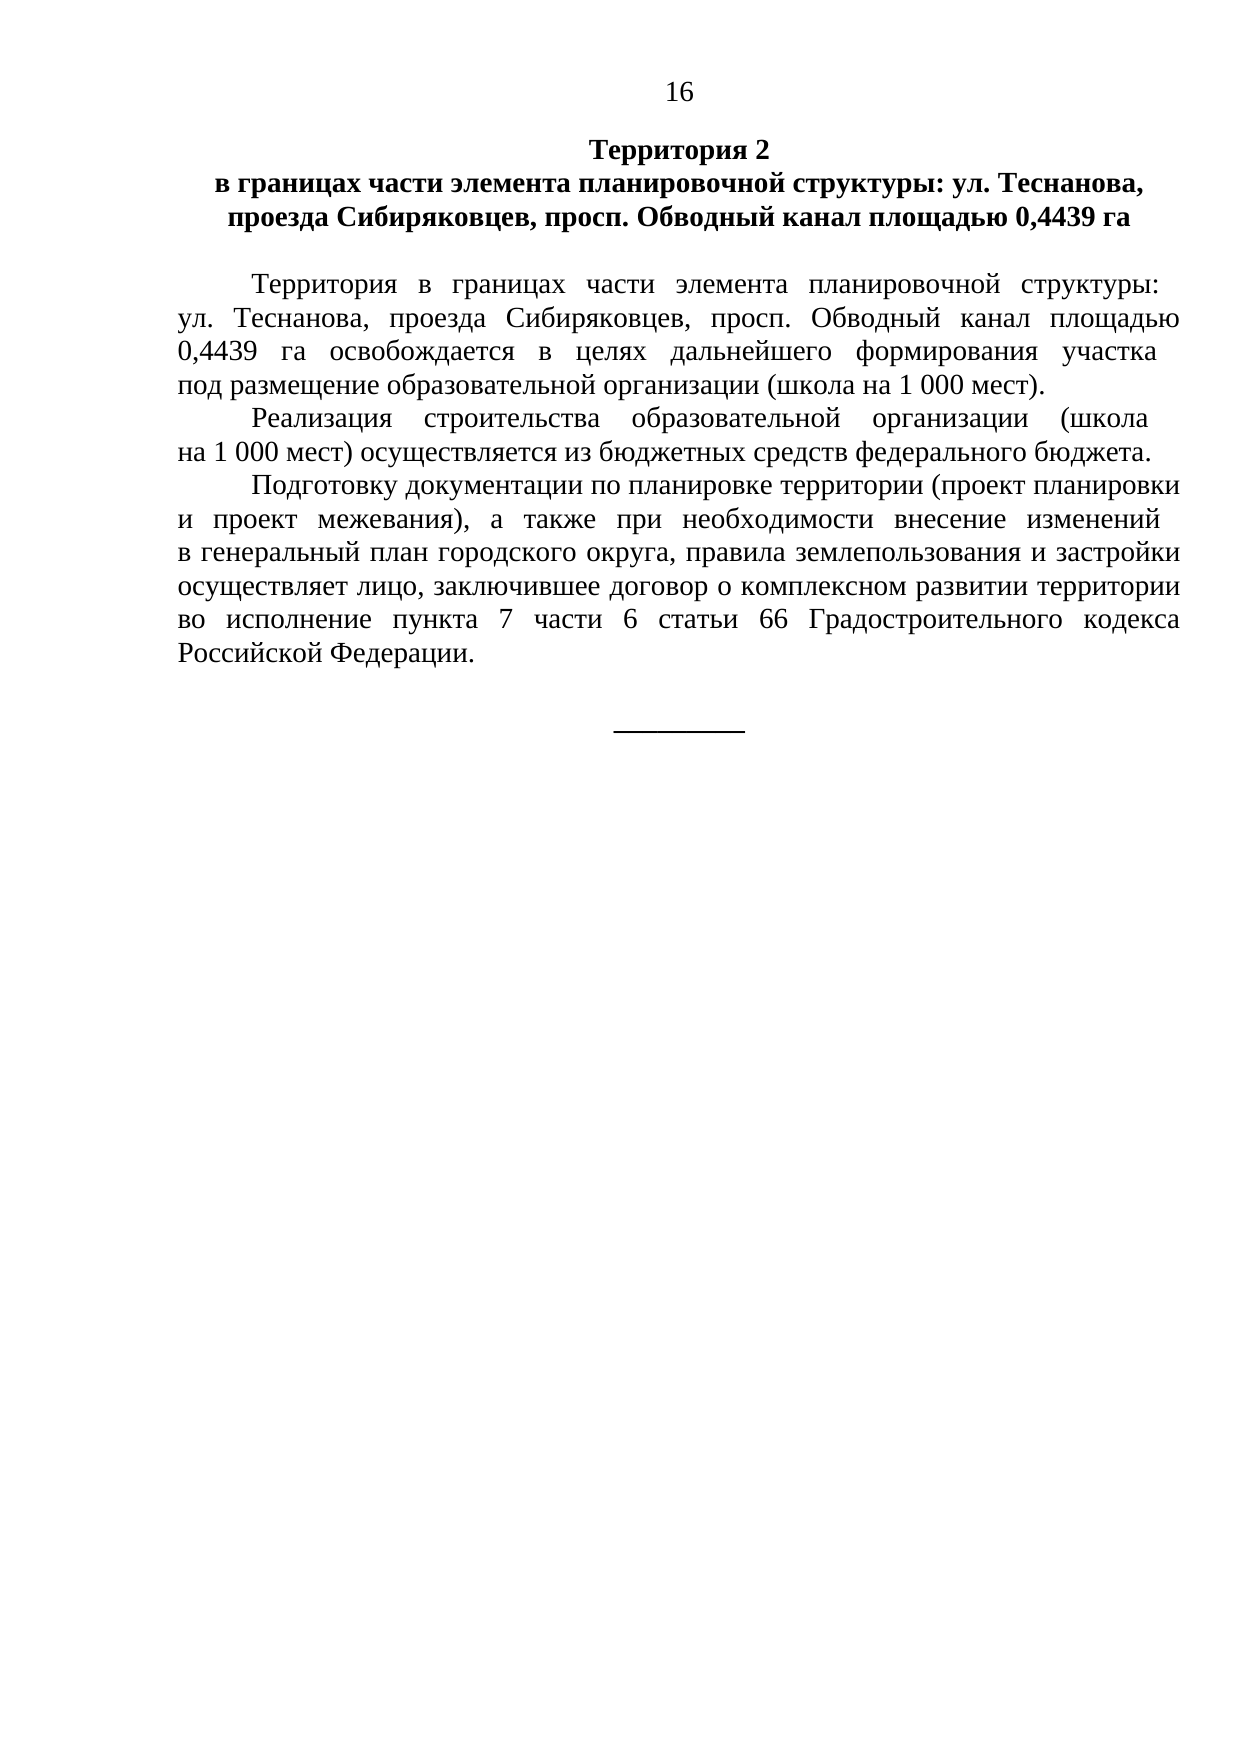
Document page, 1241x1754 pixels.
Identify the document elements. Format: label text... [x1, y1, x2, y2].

text в границах части элемента планировочной структуры: ул. Теснанова, проезда Сибиряковцев, просп. Обводный канал площадью 0,4439 га [177, 166, 1181, 233]
text Территория в границах части элемента планировочной структуры: ул. Теснанова, проезда Сибиряковцев, просп. Обводный канал площадью 0,4439 га освобождается в целях дальнейшего формирования участка под размещение образовательной организации (школа на 1 000 мест). [177, 266, 1181, 400]
text _________ [177, 702, 1181, 736]
text Реализация строительства образовательной организации (школа на 1 000 мест) осуществляется из бюджетных средств федерального бюджета. [177, 400, 1181, 467]
text Территория 2 [177, 132, 1181, 166]
